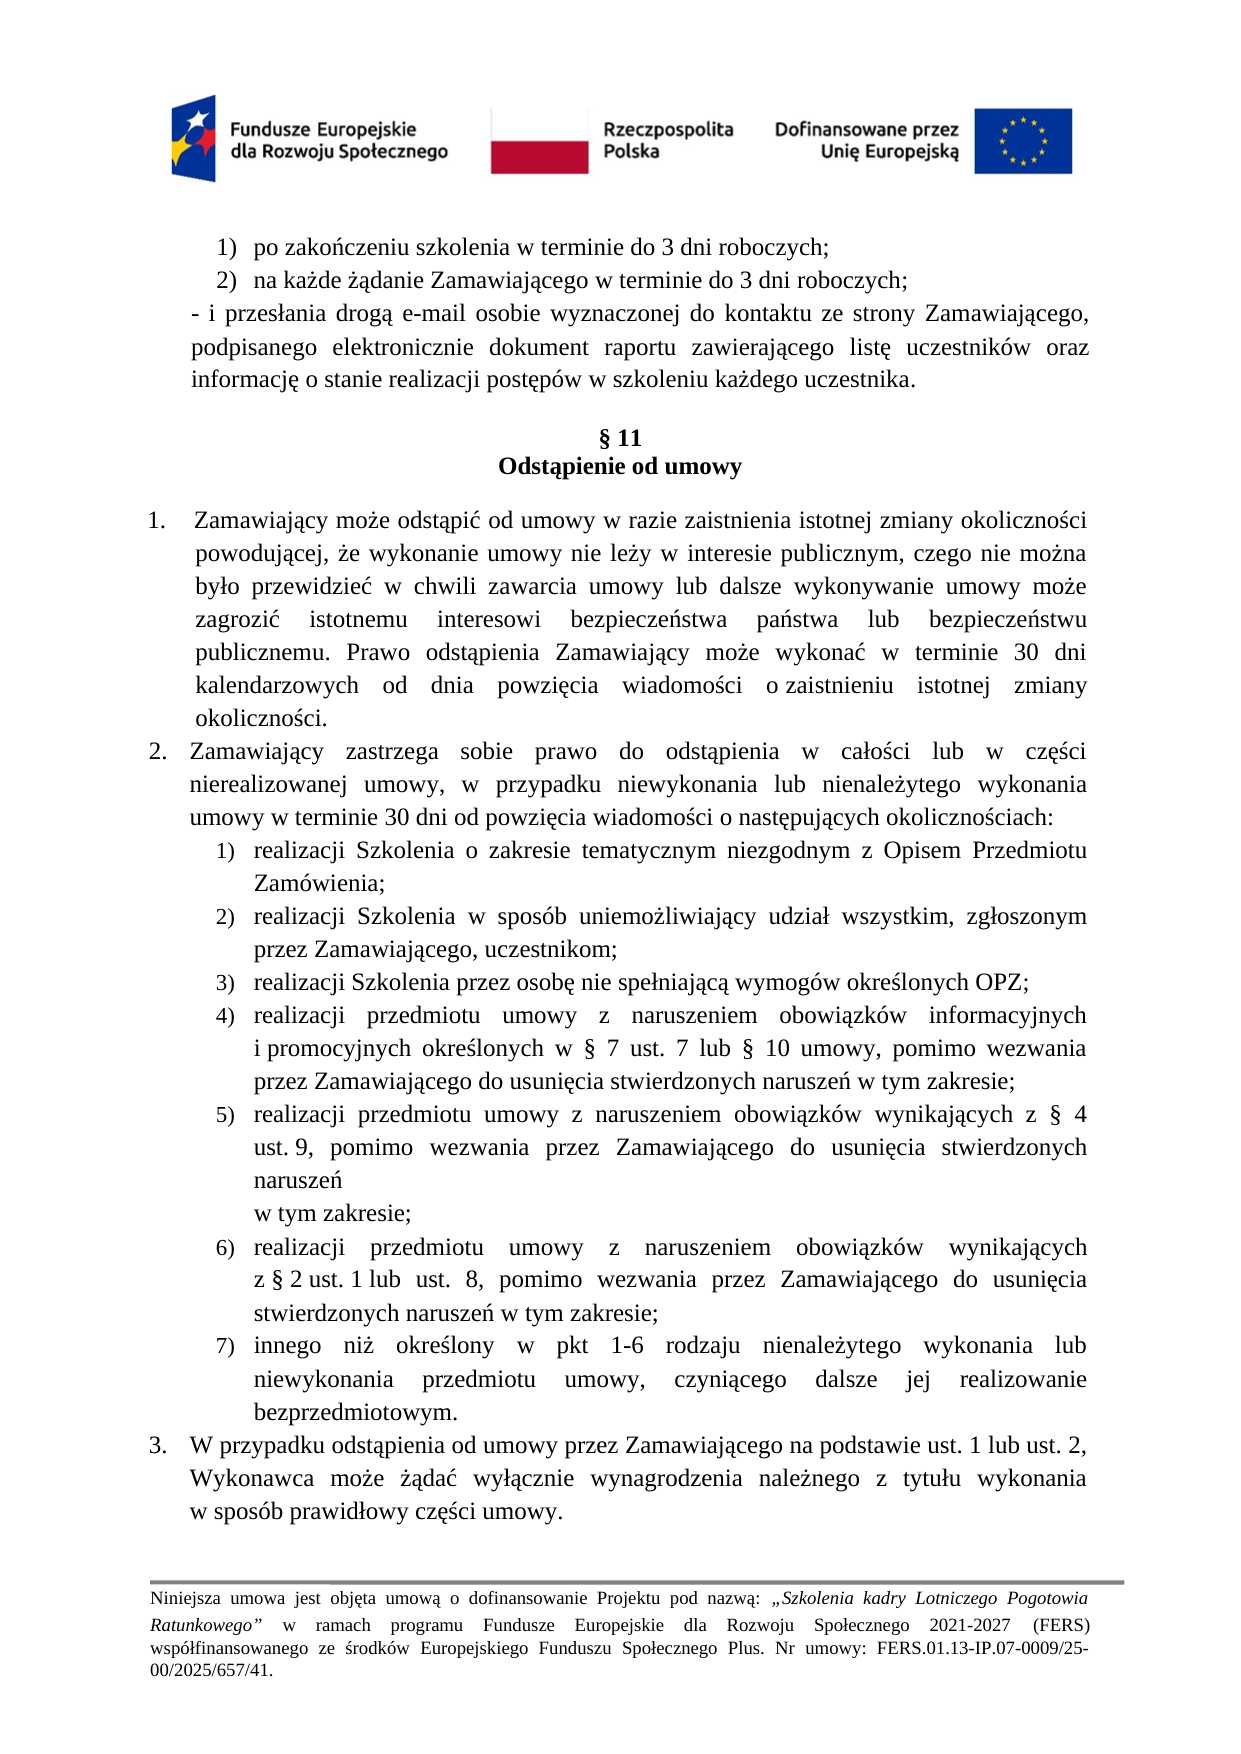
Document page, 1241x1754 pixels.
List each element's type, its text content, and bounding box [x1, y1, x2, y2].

list realizacji przedmiotu umowy z naruszeniem obowiązków informacyjnych i promocyjnych określonych w § 7 ust. 7 lub § 10 umowy, pomimo wezwania przez Zamawiającego do usunięcia stwierdzonych naruszeń w tym zakresie; [216, 1000, 1088, 1095]
list po zakończeniu szkolenia w terminie do 3 dni roboczych; [216, 232, 1090, 261]
list innego niż określony w pkt 1-6 rodzaju nienależytego wykonania lub niewykonania przedmiotu umowy, czyniącego dalsze jej realizowanie bezprzedmiotowym. [216, 1331, 1088, 1425]
text Odstąpienie od umowy [150, 451, 1090, 480]
text - i przesłania drogą e-mail osobie wyznaczonej do kontaktu ze strony Zamawiającego, podpisanego elektronicznie dokument raportu zawierającego listę uczestników oraz informację o stanie realizacji postępów w szkoleniu każdego uczestnika. [191, 298, 1090, 393]
list W przypadku odstąpienia od umowy przez Zamawiającego na podstawie ust. 1 lub ust. 2, Wykonawca może żądać wyłącznie wynagrodzenia należnego z tytułu wykonania w sposób prawidłowy części umowy. [148, 1430, 1088, 1524]
list Zamawiający zastrzega sobie prawo do odstąpienia w całości lub w części nierealizowanej umowy, w przypadku niewykonania lub nienależytego wykonania umowy w terminie 30 dni od powzięcia wiadomości o następujących okolicznościach: [148, 736, 1088, 831]
list Zamawiający może odstąpić od umowy w razie zaistnienia istotnej zmiany okoliczności powodującej, że wykonanie umowy nie leży w interesie publicznym, czego nie można było przewidzieć w chwili zawarcia umowy lub dalsze wykonywanie umowy może zagrozić istotnemu interesowi bezpieczeństwa państwa lub bezpieczeństwu publicznemu. Prawo odstąpienia Zamawiający może wykonać w terminie 30 dni kalendarzowych od dnia powzięcia wiadomości o zaistnieniu istotnej zmiany okoliczności. [147, 505, 1088, 732]
list na każde żądanie Zamawiającego w terminie do 3 dni roboczych; [216, 266, 1090, 294]
text § 11 [150, 423, 1090, 451]
list realizacji przedmiotu umowy z naruszeniem obowiązków wynikających z § 4 ust. 9, pomimo wezwania przez Zamawiającego do usunięcia stwierdzonych naruszeń w tym zakresie; [216, 1099, 1088, 1227]
list realizacji przedmiotu umowy z naruszeniem obowiązków wynikających z § 2 ust. 1 lub ust. 8, pomimo wezwania przez Zamawiającego do usunięcia stwierdzonych naruszeń w tym zakresie; [216, 1232, 1088, 1326]
list realizacji Szkolenia w sposób uniemożliwiający udział wszystkim, zgłoszonym przez Zamawiającego, uczestnikom; [216, 901, 1088, 963]
list realizacji Szkolenia przez osobę nie spełniającą wymogów określonych OPZ; [216, 967, 1088, 996]
list realizacji Szkolenia o zakresie tematycznym niezgodnym z Opisem Przedmiotu Zamówienia; [216, 835, 1088, 897]
picture [150, 73, 1094, 204]
